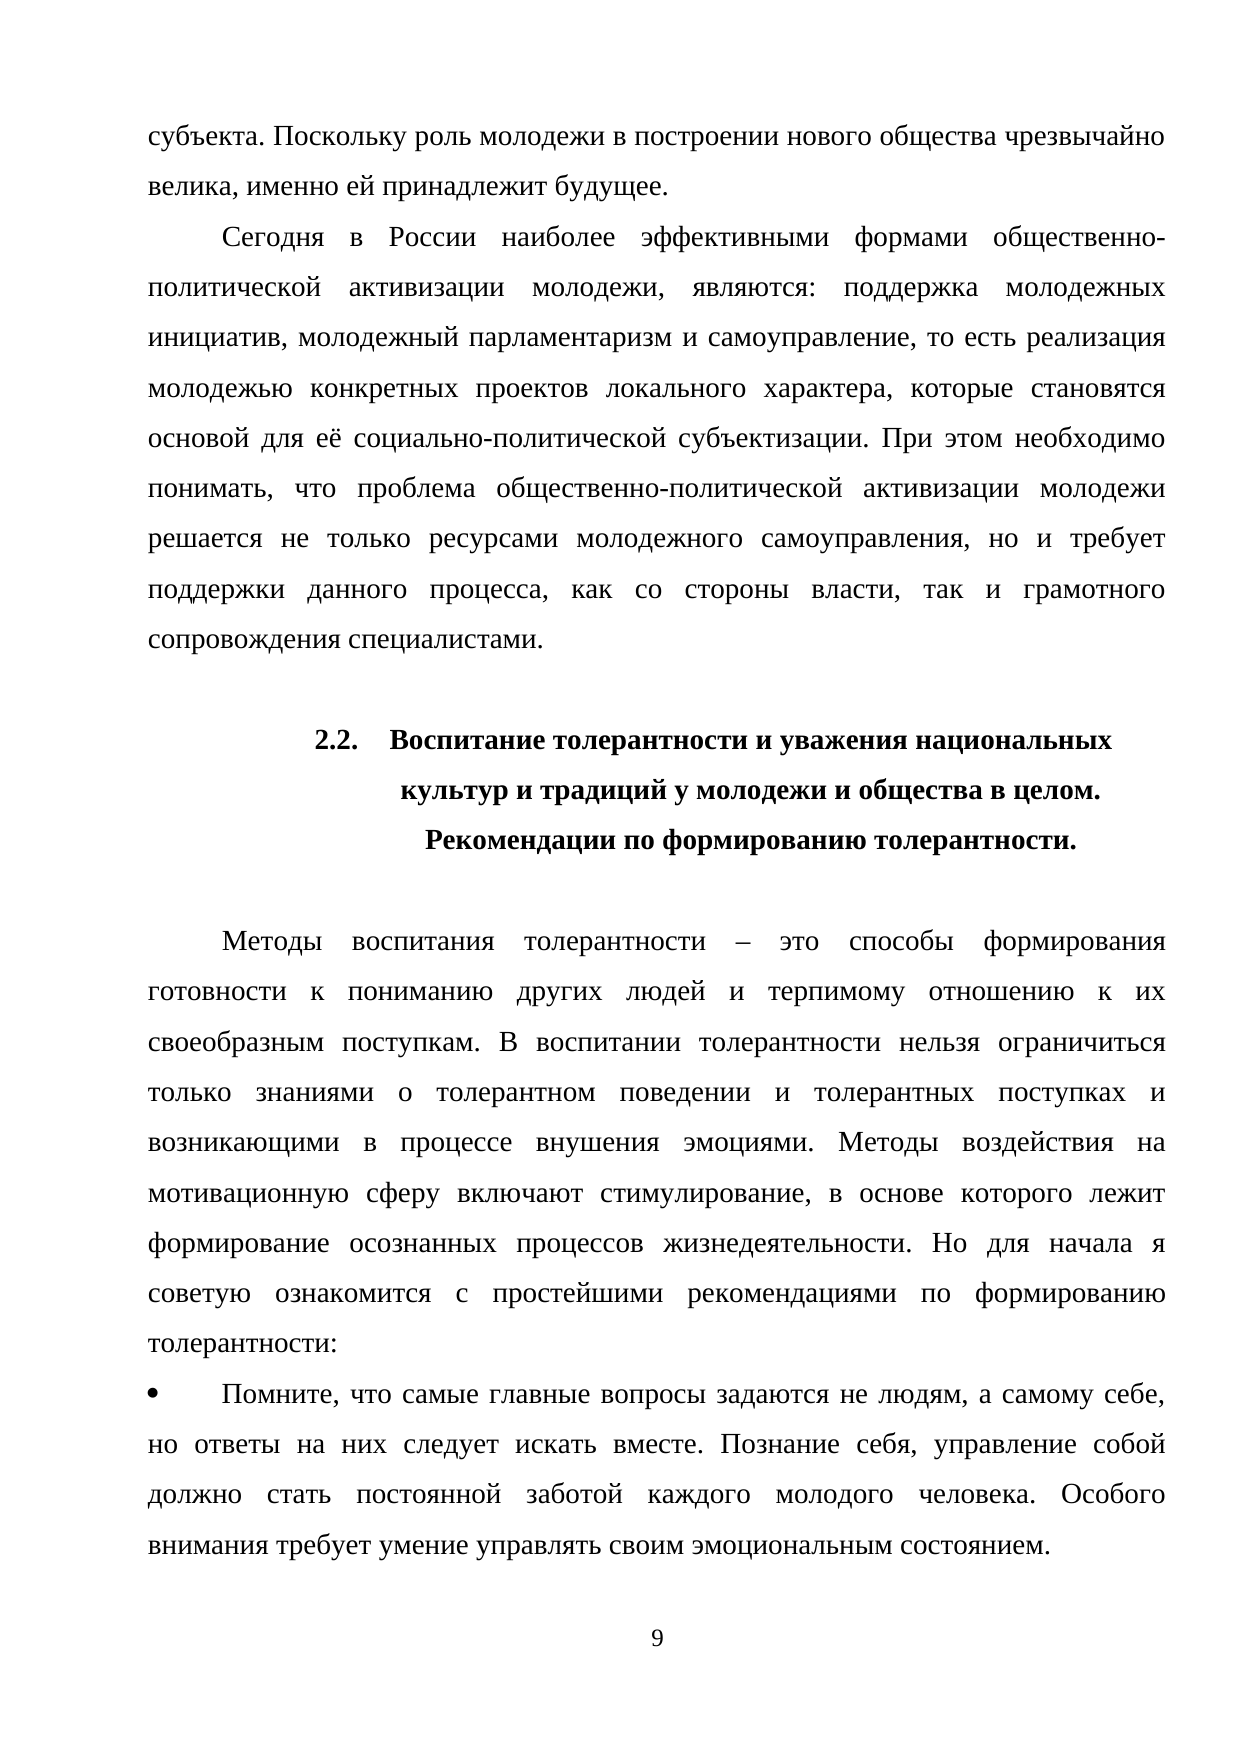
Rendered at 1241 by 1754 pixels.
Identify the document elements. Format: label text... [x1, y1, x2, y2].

text Сегодня в России наиболее эффективными формами общественно-политической активизации молодежи, являются: поддержка молодежных инициатив, молодежный парламентаризм и самоуправление, то есть реализация молодежью конкретных проектов локального характера, которые становятся основой для её социально-политической субъектизации. При этом необходимо понимать, что проблема общественно-политической активизации молодежи решается не только ресурсами молодежного самоуправления, но и требует поддержки данного процесса, как со стороны власти, так и грамотного сопровождения специалистами. [148, 219, 1167, 655]
text Методы воспитания толерантности – это способы формирования готовности к пониманию других людей и терпимому отношению к их своеобразным поступкам. В воспитании толерантности нельзя ограничиться только знаниями о толерантном поведении и толерантных поступках и возникающими в процессе внушения эмоциями. Методы воздействия на мотивационную сферу включают стимулирование, в основе которого лежит формирование осознанных процессов жизнедеятельности. Но для начала я советую ознакомится с простейшими рекомендациями по формированию толерантности: [148, 923, 1167, 1359]
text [148, 118, 1167, 202]
list Воспитание толерантности и уважения национальных культур и традиций у молодежи и общества в целом. Рекомендации по формированию толерантности. [260, 722, 1167, 856]
list Помните, что самые главные вопросы задаются не людям, а самому себе, но ответы на них следует искать вместе. Познание себя, управление собой должно стать постоянной заботой каждого молодого человека. Особого внимания требует умение управлять своим эмоциональным состоянием. [148, 1376, 1167, 1561]
